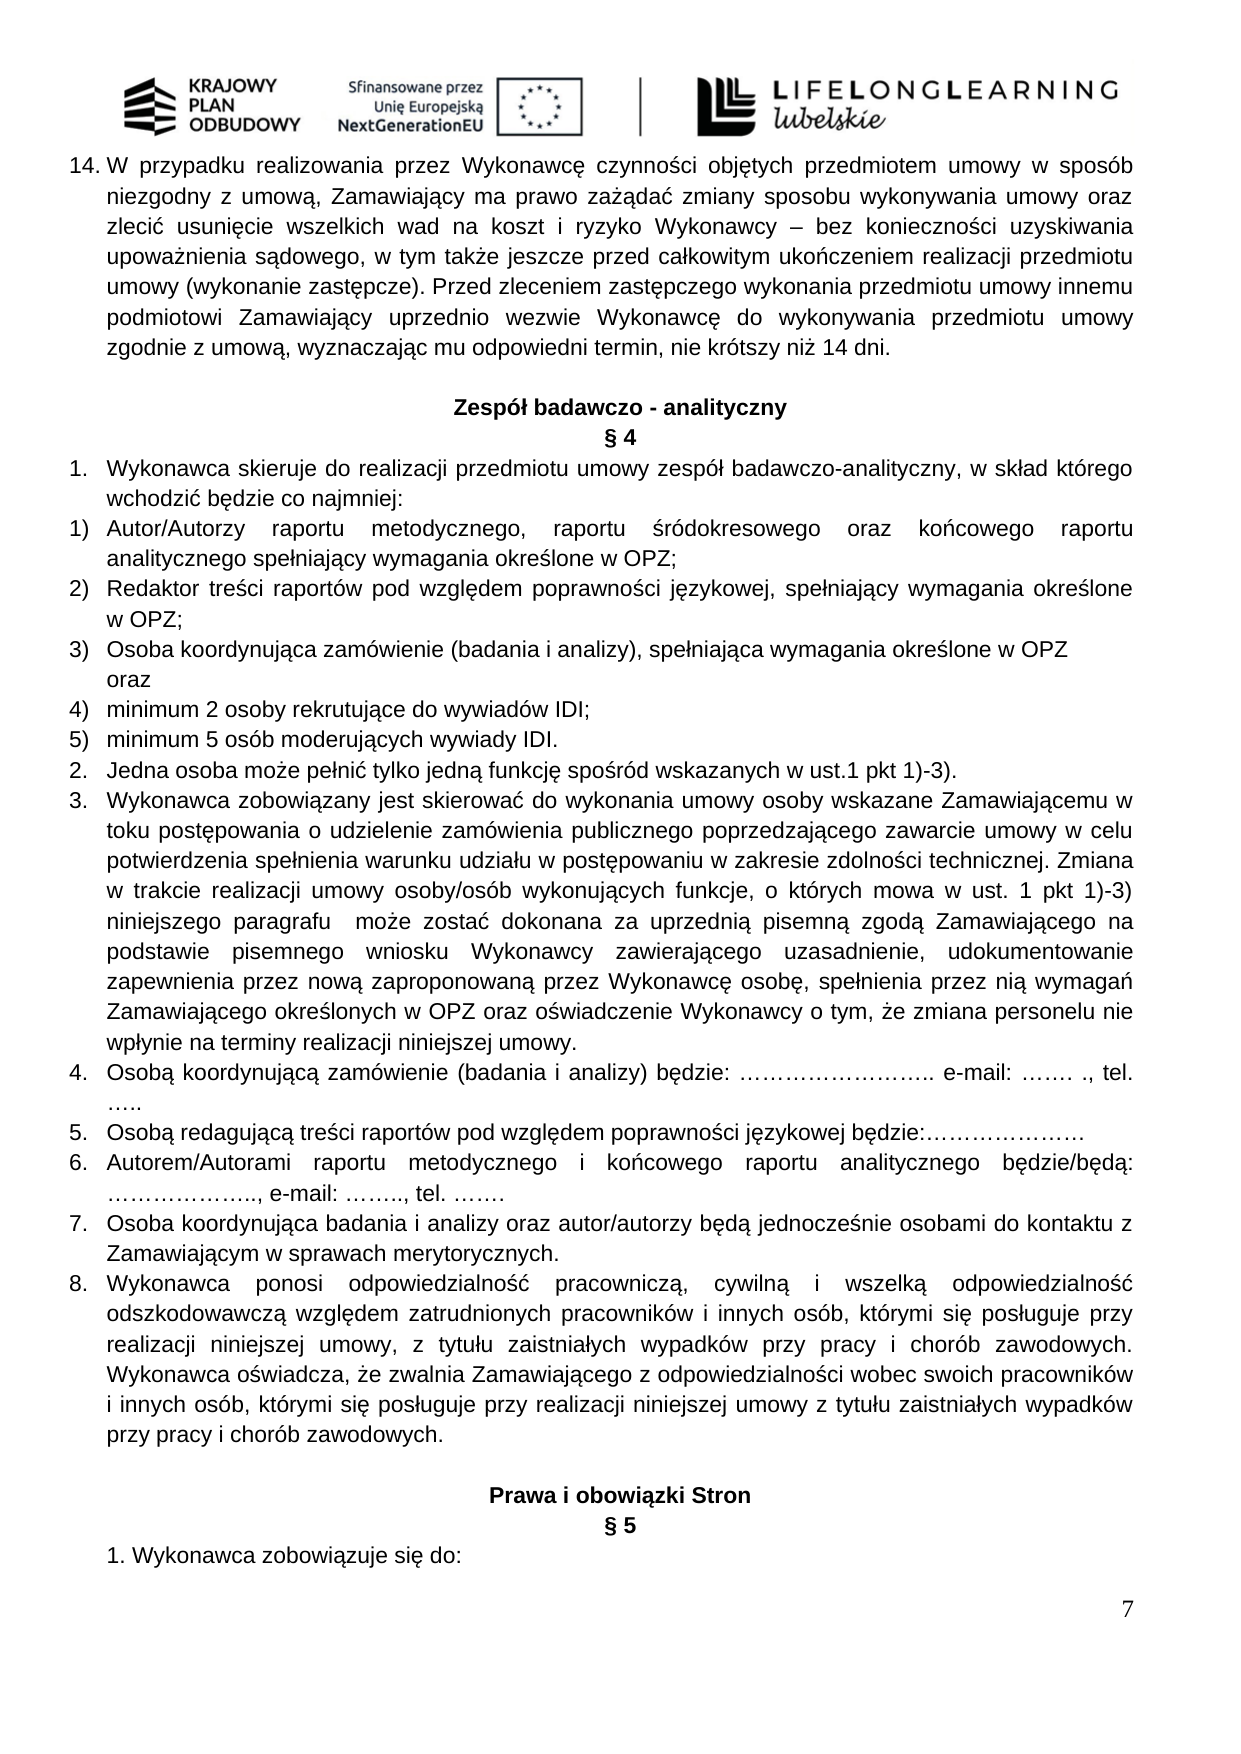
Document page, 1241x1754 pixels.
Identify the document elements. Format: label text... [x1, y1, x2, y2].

list Jedna osoba może pełnić tylko jedną funkcję spośród wskazanych w ust.1 pkt 1)-3). [69, 757, 1134, 783]
text Prawa i obowiązki Stron [106, 1482, 1134, 1508]
list W przypadku realizowania przez Wykonawcę czynności objętych przedmiotem umowy w sposób niezgodny z umową, Zamawiający ma prawo zażądać zmiany sposobu wykonywania umowy oraz zlecić usunięcie wszelkich wad na koszt i ryzyko Wykonawcy – bez konieczności uzyskiwania upoważnienia sądowego, w tym także jeszcze przed całkowitym ukończeniem realizacji przedmiotu umowy (wykonanie zastępcze). Przed zleceniem zastępczego wykonania przedmiotu umowy innemu podmiotowi Zamawiający uprzednio wezwie Wykonawcę do wykonywania przedmiotu umowy zgodnie z umową, wyznaczając mu odpowiedni termin, nie krótszy niż 14 dni. [69, 152, 1134, 360]
list Wykonawca ponosi odpowiedzialność pracowniczą, cywilną i wszelką odpowiedzialność odszkodowawczą względem zatrudnionych pracowników i innych osób, którymi się posługuje przy realizacji niniejszej umowy, z tytułu zaistniałych wypadków przy pracy i chorób zawodowych. Wykonawca oświadcza, że zwalnia Zamawiającego z odpowiedzialności wobec swoich pracowników i innych osób, którymi się posługuje przy realizacji niniejszej umowy z tytułu zaistniałych wypadków przy pracy i chorób zawodowych. [69, 1270, 1134, 1448]
list 1. Wykonawca zobowiązuje się do: [106, 1542, 1134, 1568]
list Autorem/Autorami raportu metodycznego i końcowego raportu analitycznego będzie/będą: ……………….., e-mail: …….., tel. ……. [69, 1149, 1134, 1206]
text Zespół badawczo - analityczny [106, 394, 1134, 421]
list Autor/Autorzy raportu metodycznego, raportu śródokresowego oraz końcowego raportu analitycznego spełniający wymagania określone w OPZ; [69, 515, 1134, 572]
list Wykonawca skieruje do realizacji przedmiotu umowy zespół badawczo-analityczny, w skład którego wchodzić będzie co najmniej: [69, 454, 1134, 511]
list Osobą redagującą treści raportów pod względem poprawności językowej będzie:………………… [69, 1119, 1134, 1146]
text § 4 [106, 424, 1134, 451]
list oraz [106, 666, 1134, 692]
list Redaktor treści raportów pod względem poprawności językowej, spełniający wymagania określone w OPZ; [69, 575, 1134, 632]
list minimum 2 osoby rekrutujące do wywiadów IDI; [69, 696, 1134, 723]
list Osobą koordynującą zamówienie (badania i analizy) będzie: …………………….. e-mail: ……. ., tel. ….. [69, 1059, 1134, 1115]
list Wykonawca zobowiązany jest skierować do wykonania umowy osoby wskazane Zamawiającemu w toku postępowania o udzielenie zamówienia publicznego poprzedzającego zawarcie umowy w celu potwierdzenia spełnienia warunku udziału w postępowaniu w zakresie zdolności technicznej. Zmiana w trakcie realizacji umowy osoby/osób wykonujących funkcje, o których mowa w ust. 1 pkt 1)-3) niniejszego paragrafu może zostać dokonana za uprzednią pisemną zgodą Zamawiającego na podstawie pisemnego wniosku Wykonawcy zawierającego uzasadnienie, udokumentowanie zapewnienia przez nową zaproponowaną przez Wykonawcę osobę, spełnienia przez nią wymagań Zamawiającego określonych w OPZ oraz oświadczenie Wykonawcy o tym, że zmiana personelu nie wpłynie na terminy realizacji niniejszej umowy. [69, 787, 1134, 1055]
list minimum 5 osób moderujących wywiady IDI. [69, 726, 1134, 753]
list Osoba koordynująca badania i analizy oraz autor/autorzy będą jednocześnie osobami do kontaktu z Zamawiającym w sprawach merytorycznych. [69, 1210, 1134, 1266]
list Osoba koordynująca zamówienie (badania i analizy), spełniająca wymagania określone w OPZ [69, 636, 1134, 662]
text § 5 [106, 1512, 1134, 1538]
picture [106, 59, 1135, 153]
